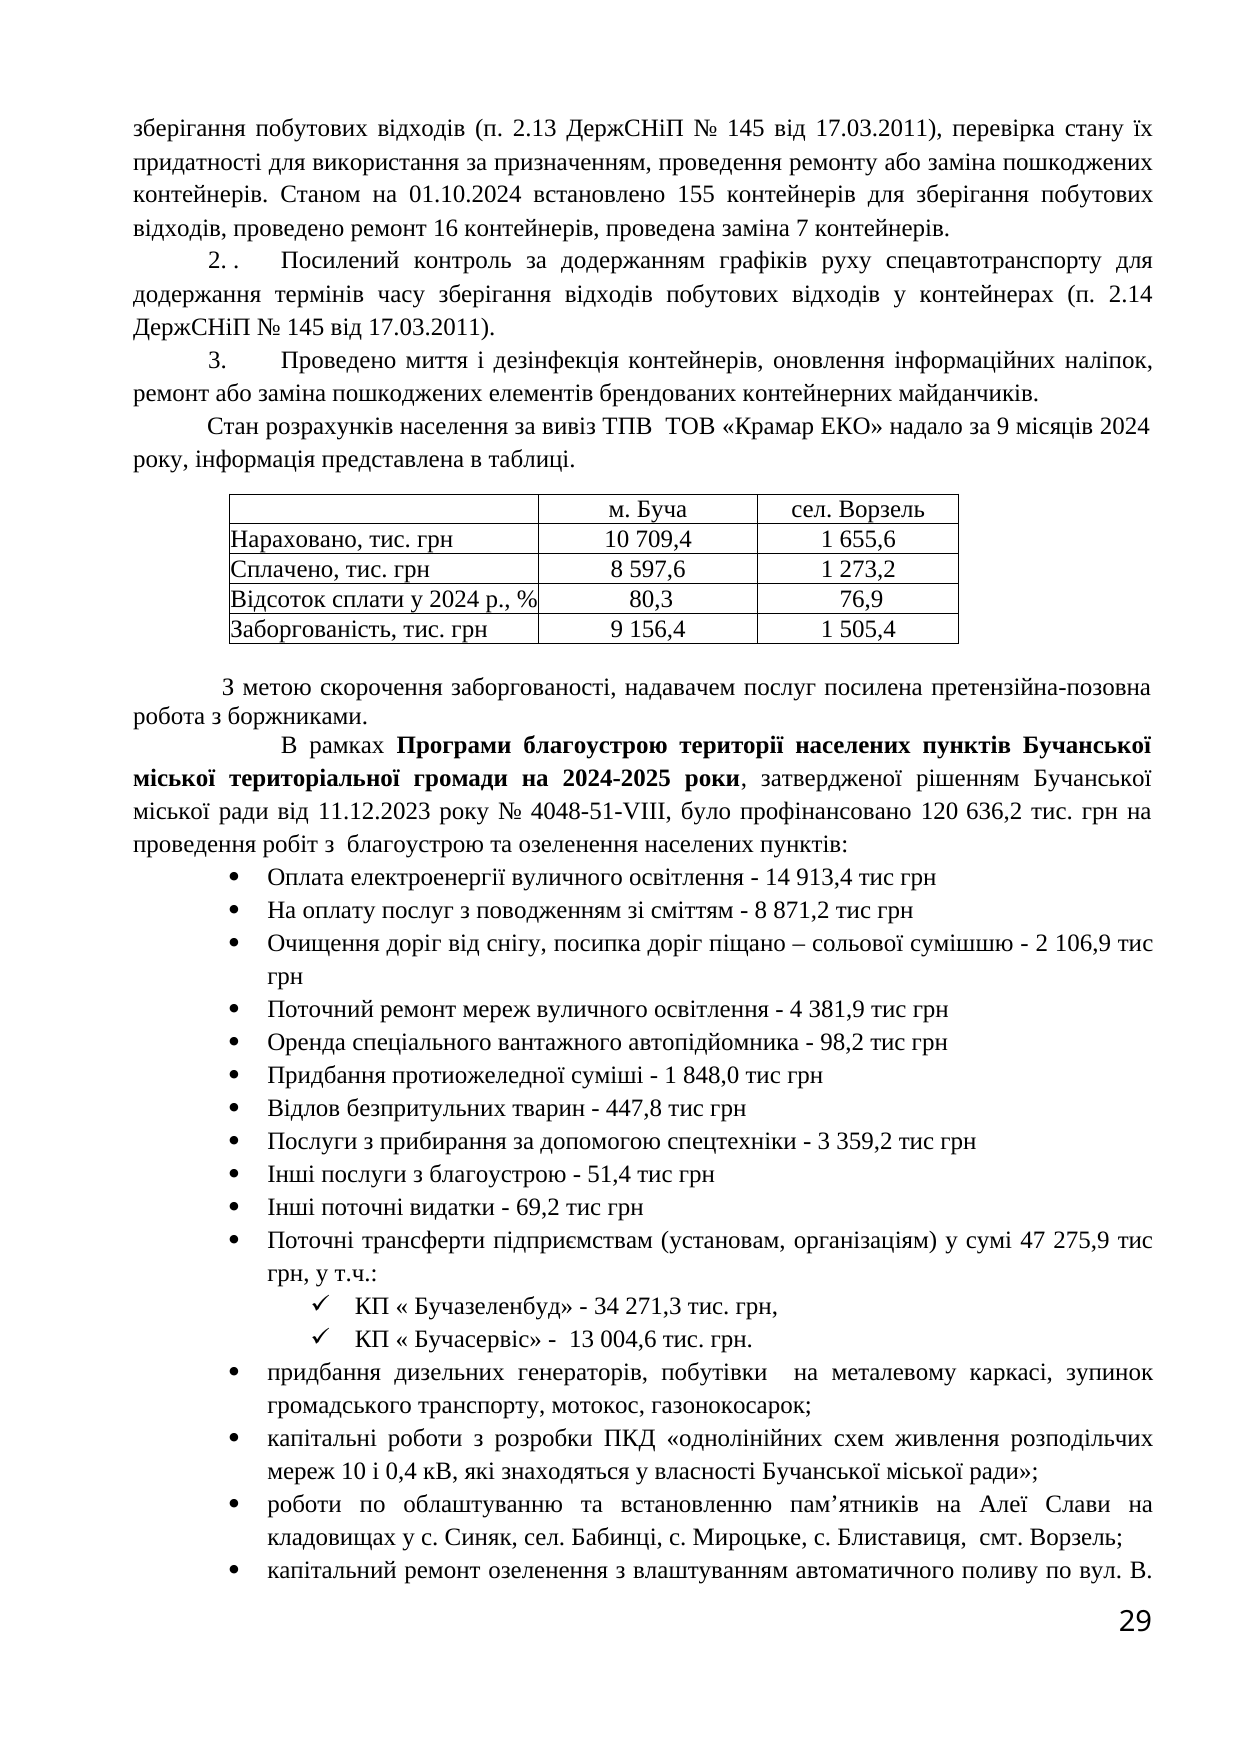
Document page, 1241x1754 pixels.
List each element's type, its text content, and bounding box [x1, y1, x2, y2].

list Інші послуги з благоустрою - 51,4 тис грн [229, 1159, 1154, 1188]
list Придбання протиожеледної суміші - 1 848,0 тис грн [229, 1060, 1154, 1089]
table_cell 1 273,2 [758, 554, 958, 583]
list роботи по облаштуванню та встановленню пам’ятників на Алеї Слави на кладовищах у с. Синяк, сел. Бабинці, с. Мироцьке, с. Блиставиця, смт. Ворзель; [229, 1489, 1154, 1551]
list Послуги з прибирання за допомогою спецтехніки - 3 359,2 тис грн [229, 1126, 1154, 1155]
text З метою скорочення заборгованості, надавачем послуг посилена претензійна-позовна робота з боржниками. [133, 672, 1152, 730]
table_cell 1 655,6 [758, 524, 958, 553]
text В рамках Програми благоустрою території населених пунктів Бучанської міської територіальної громади на 2024-2025 роки, затвердженої рішенням Бучанської міської ради від 11.12.2023 року № 4048-51-VIІІ, було профінансовано 120 636,2 тис. грн на проведення робіт з благоустрою та озеленення населених пунктів: [133, 730, 1152, 857]
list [229, 1555, 1154, 1584]
table_cell 10 709,4 [539, 524, 757, 553]
list капітальні роботи з розробки ПКД «однолінійних схем живлення розподільчих мереж 10 і 0,4 кВ, які знаходяться у власності Бучанської міської ради»; [229, 1423, 1154, 1485]
table_cell Сплачено, тис. грн [230, 554, 538, 583]
list Оренда спеціального вантажного автопідйомника - 98,2 тис грн [229, 1027, 1154, 1056]
table_cell 80,3 [539, 584, 757, 613]
table_cell Заборгованість, тис. грн [230, 614, 538, 642]
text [133, 113, 1154, 241]
table_header [230, 495, 538, 523]
list Відлов безпритульних тварин - 447,8 тис грн [229, 1093, 1154, 1122]
table_cell Нараховано, тис. грн [230, 524, 538, 553]
table_cell 76,9 [758, 584, 958, 613]
list Поточний ремонт мереж вуличного освітлення - 4 381,9 тис грн [229, 994, 1154, 1023]
text 3. Проведено миття і дезінфекція контейнерів, оновлення інформаційних наліпок, ремонт або заміна пошкоджених елементів брендованих контейнерних майданчиків. [133, 345, 1154, 406]
list Стан розрахунків населення за вивіз ТПВ ТОВ «Крамар ЕКО» надало за 9 місяців 2024 року, інформація представлена в таблиці. [133, 411, 1152, 472]
list Очищення доріг від снігу, посипка доріг піщано – сольової сумішшю - 2 106,9 тис грн [229, 928, 1154, 989]
table_header м. Буча [539, 495, 757, 523]
table_cell 9 156,4 [539, 614, 757, 642]
table_cell 1 505,4 [758, 614, 958, 642]
list придбання дизельних генераторів, побутівки на металевому каркасі, зупинок громадського транспорту, мотокос, газонокосарок; [229, 1357, 1154, 1419]
table_header сел. Ворзель [758, 495, 958, 523]
list На оплату послуг з поводженням зі сміттям - 8 871,2 тис грн [229, 895, 1154, 923]
list КП « Бучазеленбуд» - 34 271,3 тис. грн, [267, 1291, 1154, 1320]
list Інші поточні видатки - 69,2 тис грн [229, 1192, 1154, 1221]
list КП « Бучасервіс» - 13 004,6 тис. грн. [267, 1324, 1154, 1353]
text 2. . Посилений контроль за додержанням графіків руху спецавтотранспорту для додержання термінів часу зберігання відходів побутових відходів у контейнерах (п. 2.14 ДержСНіП № 145 від 17.03.2011). [133, 246, 1154, 340]
list Поточні трансферти підприємствам (установам, організаціям) у сумі 47 275,9 тис грн, у т.ч.: [229, 1225, 1154, 1287]
table_cell Відсоток сплати у 2024 р., % [230, 584, 538, 613]
table_cell 8 597,6 [539, 554, 757, 583]
list Оплата електроенергії вуличного освітлення - 14 913,4 тис грн [229, 862, 1154, 891]
